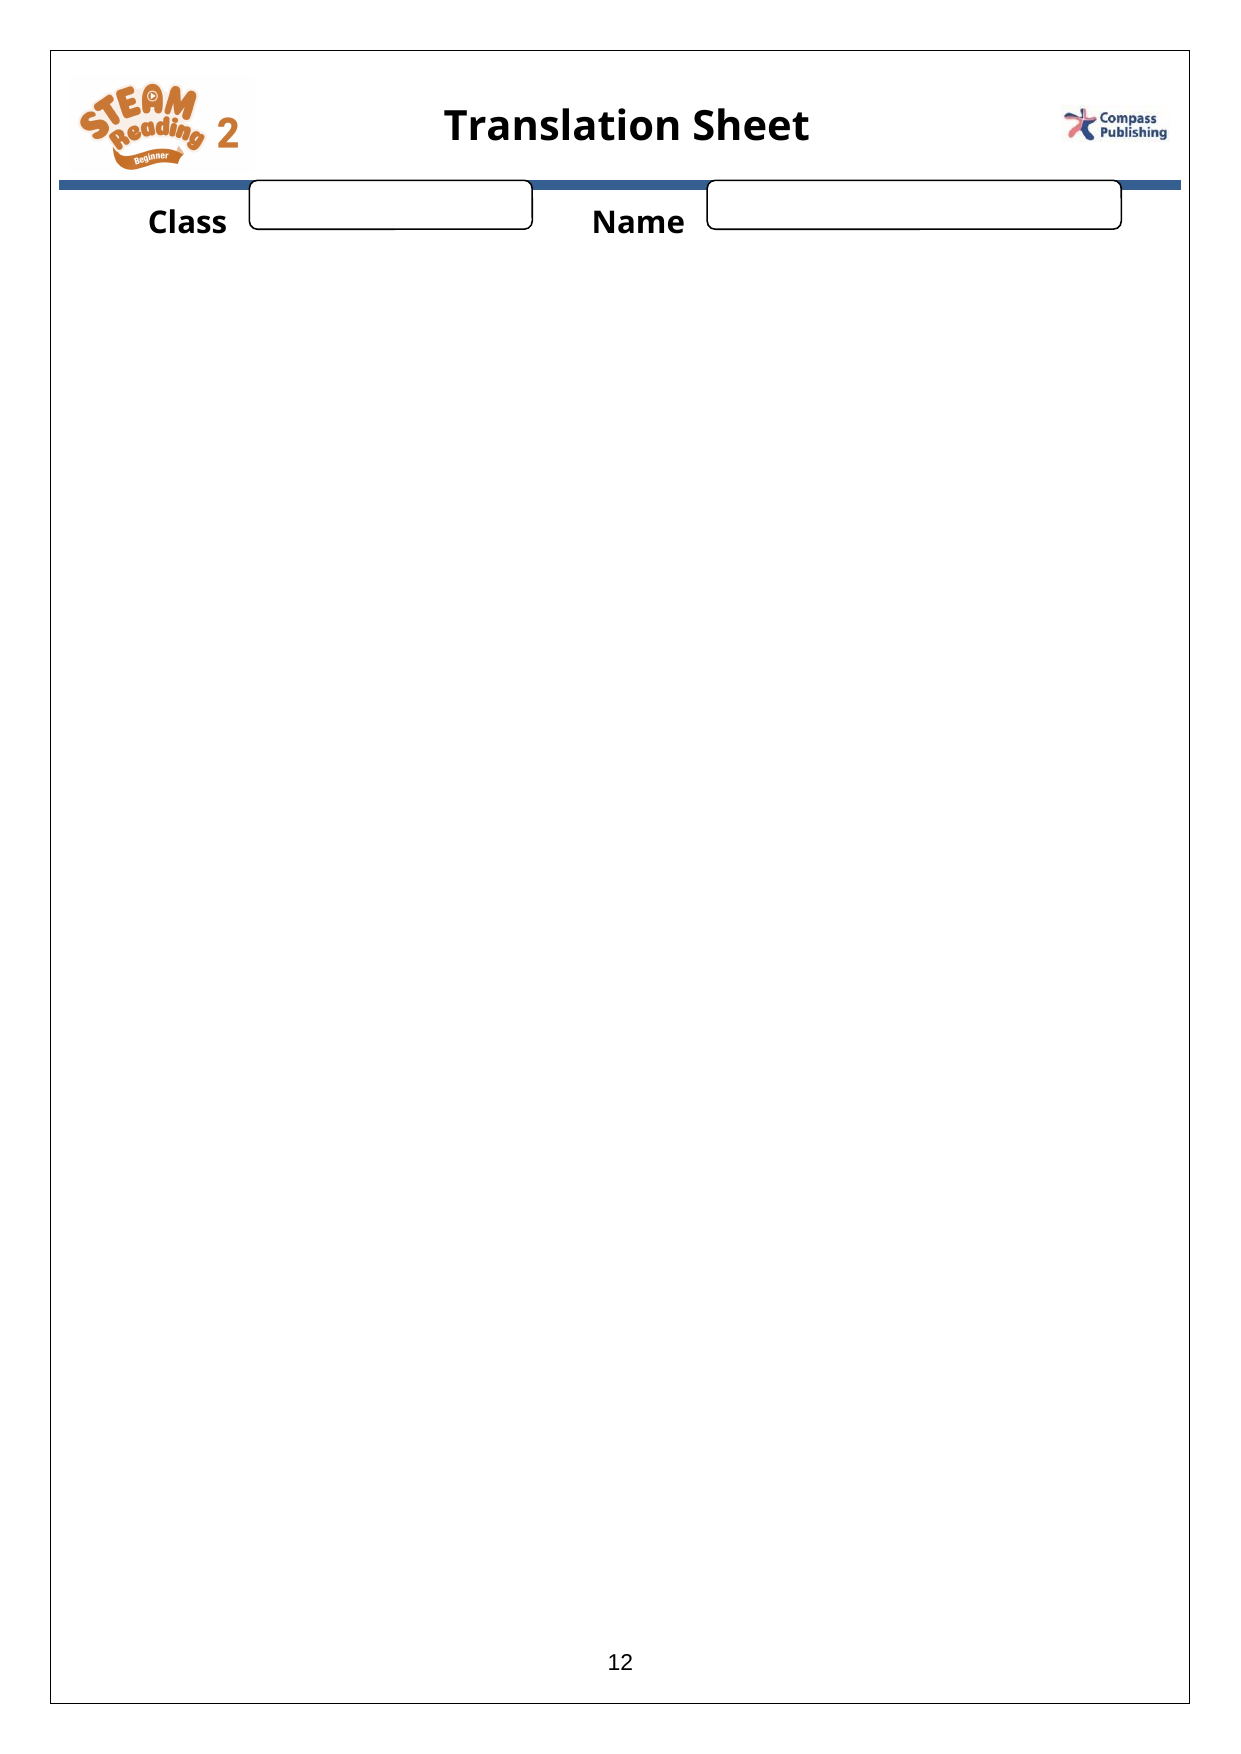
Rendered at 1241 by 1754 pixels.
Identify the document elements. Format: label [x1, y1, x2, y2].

picture [70, 75, 256, 173]
picture [1061, 105, 1171, 143]
